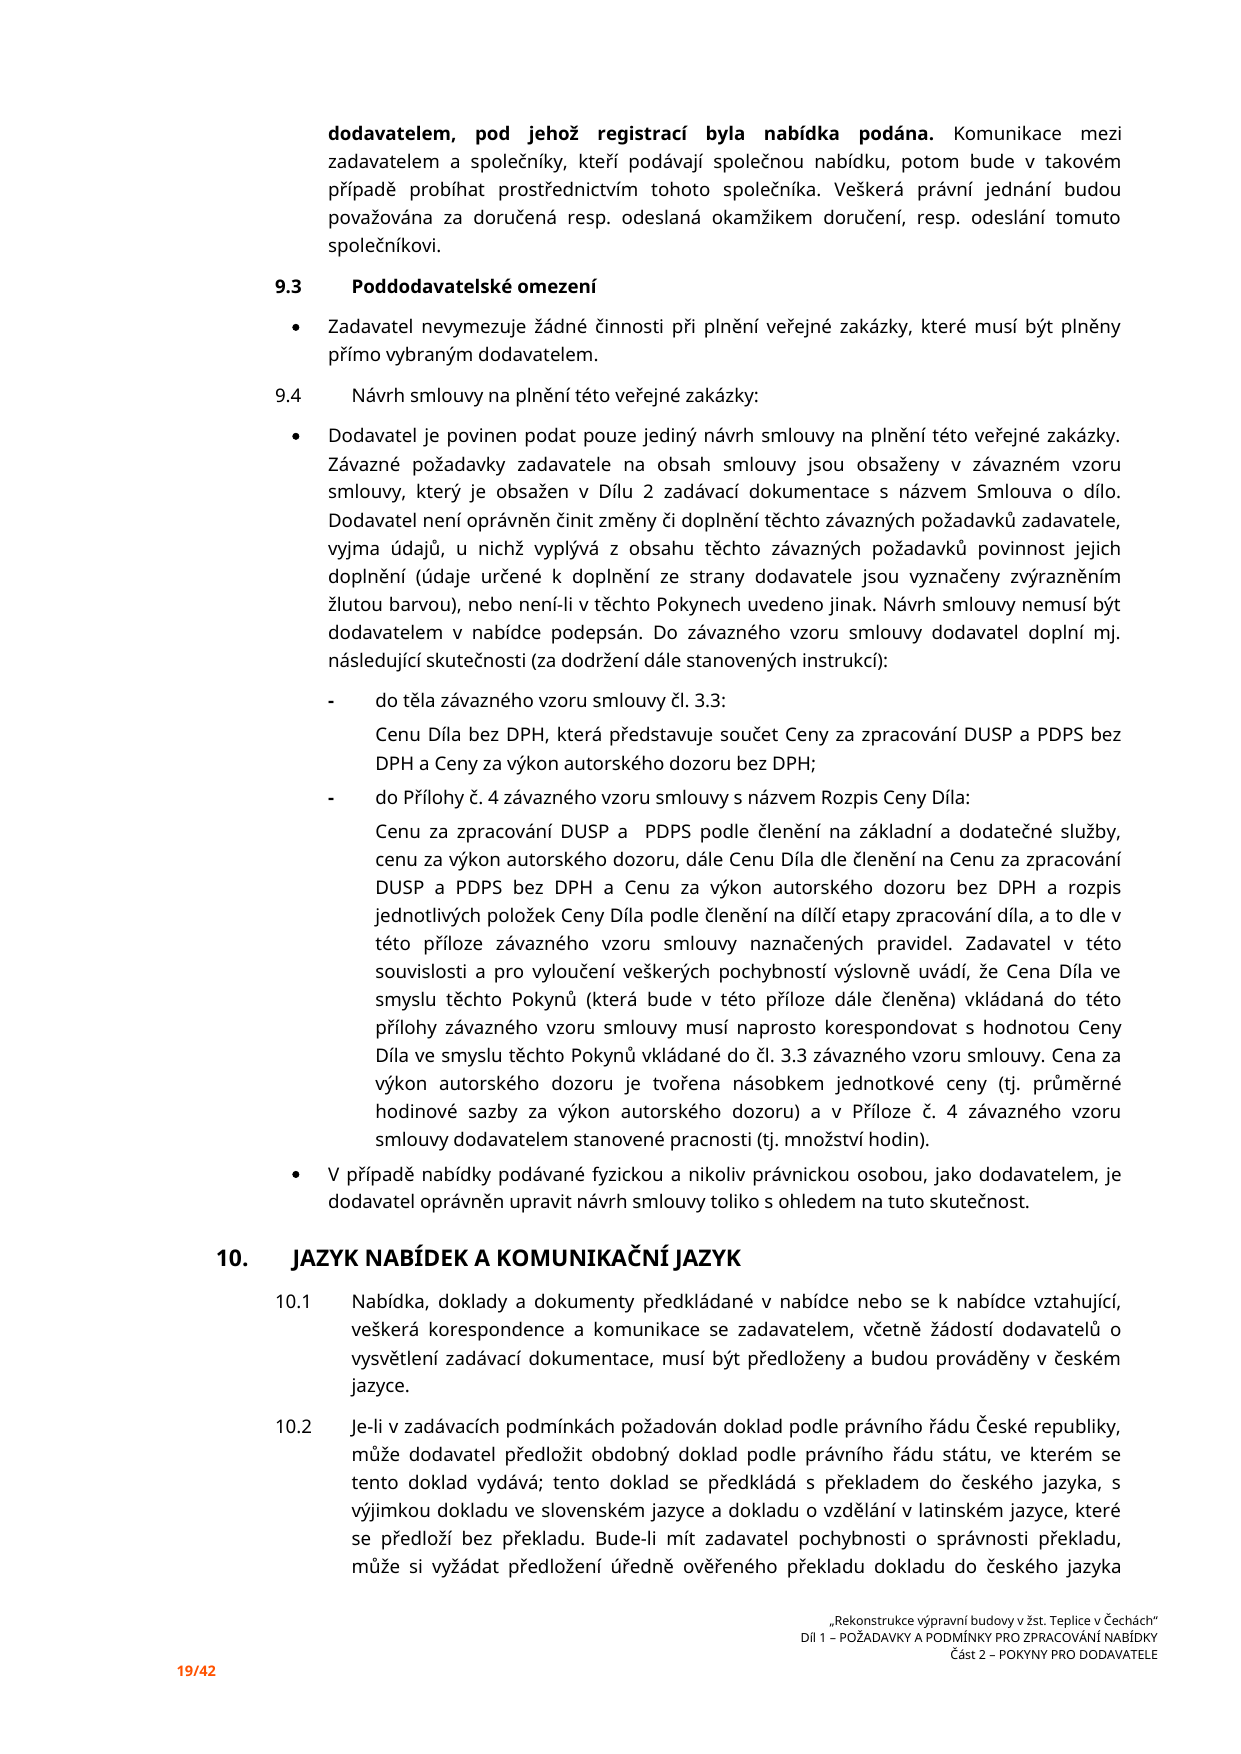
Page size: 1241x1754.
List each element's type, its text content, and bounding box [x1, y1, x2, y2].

text Dodavatel je povinen podat pouze jediný návrh smlouvy na plnění této veřejné zakázky. Závazné požadavky zadavatele na obsah smlouvy jsou obsaženy v závazném vzoru smlouvy, který je obsažen v Dílu 2 zadávací dokumentace s názvem Smlouva o dílo. Dodavatel není oprávněn činit změny či doplnění těchto závazných požadavků zadavatele, vyjma údajů, u nichž vyplývá z obsahu těchto závazných požadavků povinnost jejich doplnění (údaje určené k doplnění ze strany dodavatele jsou vyznačeny zvýrazněním žlutou barvou), nebo není-li v těchto Pokynech uvedeno jinak. Návrh smlouvy nemusí být dodavatelem v nabídce podepsán. Do závazného vzoru smlouvy dodavatel doplní mj. následující skutečnosti (za dodržení dále stanovených instrukcí): [292, 423, 1122, 672]
text Poddodavatelské omezení [275, 273, 1122, 299]
text do těla závazného vzoru smlouvy čl. 3.3: [328, 687, 1122, 713]
text Návrh smlouvy na plnění této veřejné zakázky: [275, 382, 1122, 408]
list Cenu Díla bez DPH, která představuje součet Ceny za zpracování DUSP a PDPS bez DPH a Ceny za výkon autorského dozoru bez DPH; [375, 722, 1122, 775]
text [275, 1413, 1122, 1579]
text JAZYK NABÍDEK A KOMUNIKAČNÍ JAZYK [216, 1242, 1122, 1273]
list Cenu za zpracování DUSP a PDPS podle členění na základní a dodatečné služby, cenu za výkon autorského dozoru, dále Cenu Díla dle členění na Cenu za zpracování DUSP a PDPS bez DPH a Cenu za výkon autorského dozoru bez DPH a rozpis jednotlivých položek Ceny Díla podle členění na dílčí etapy zpracování díla, a to dle v této příloze závazného vzoru smlouvy naznačených pravidel. Zadavatel v této souvislosti a pro vyloučení veškerých pochybností výslovně uvádí, že Cena Díla ve smyslu těchto Pokynů (která bude v této příloze dále členěna) vkládaná do této přílohy závazného vzoru smlouvy musí naprosto korespondovat s hodnotou Ceny Díla ve smyslu těchto Pokynů vkládané do čl. 3.3 závazného vzoru smlouvy. Cena za výkon autorského dozoru je tvořena násobkem jednotkové ceny (tj. průměrné hodinové sazby za výkon autorského dozoru) a v Příloze č. 4 závazného vzoru smlouvy dodavatelem stanovené pracnosti (tj. množství hodin). [375, 818, 1122, 1152]
text Nabídka, doklady a dokumenty předkládané v nabídce nebo se k nabídce vztahující, veškerá korespondence a komunikace se zadavatelem, včetně žádostí dodavatelů o vysvětlení zadávací dokumentace, musí být předloženy a budou prováděny v českém jazyce. [275, 1289, 1122, 1398]
text V případě nabídky podávané fyzickou a nikoliv právnickou osobou, jako dodavatelem, je dodavatel oprávněn upravit návrh smlouvy toliko s ohledem na tuto skutečnost. [292, 1161, 1122, 1214]
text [292, 121, 1122, 258]
text Zadavatel nevymezuje žádné činnosti při plnění veřejné zakázky, které musí být plněny přímo vybraným dodavatelem. [292, 314, 1122, 367]
text do Přílohy č. 4 závazného vzoru smlouvy s názvem Rozpis Ceny Díla: [328, 784, 1122, 809]
